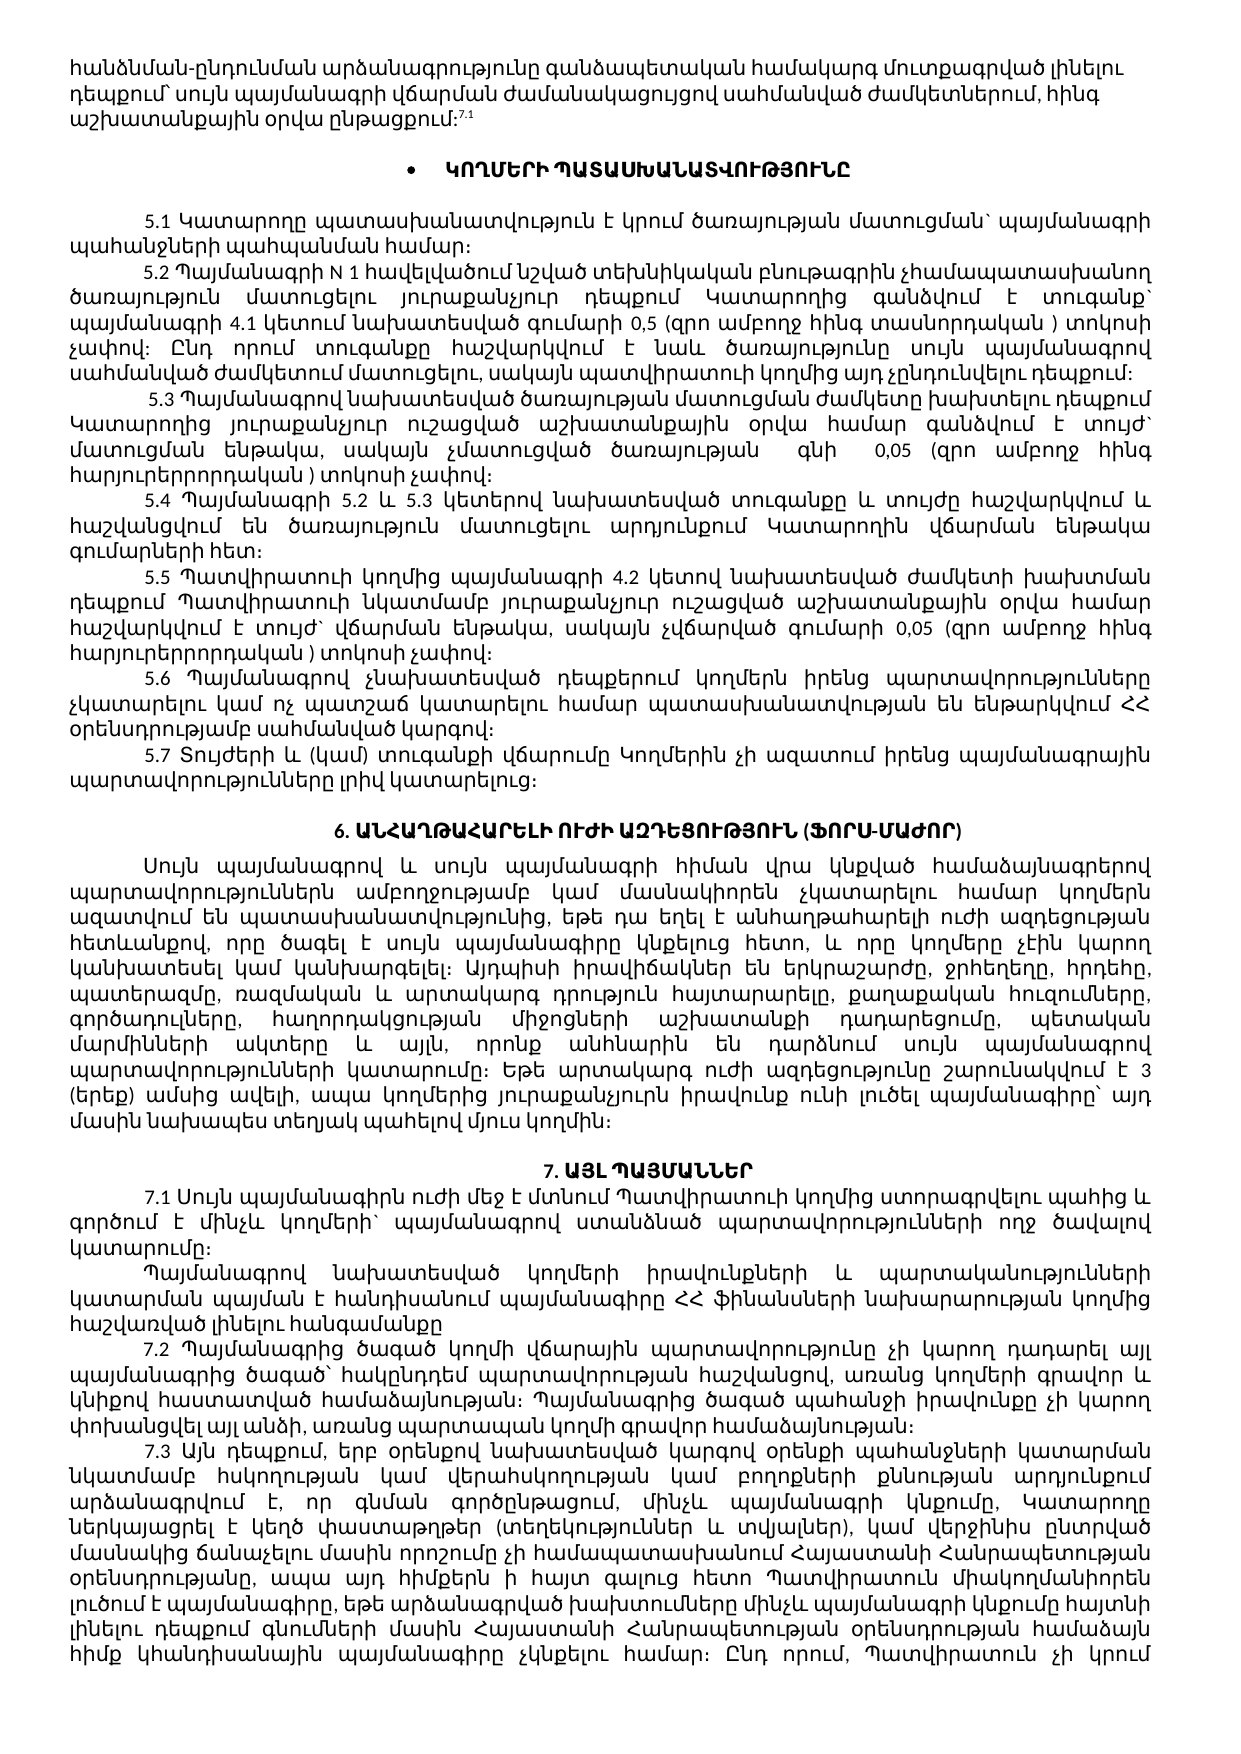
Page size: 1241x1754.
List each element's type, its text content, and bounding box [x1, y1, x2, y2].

text 7.2 Պայմանագրից ծագած կողմի վճարային պարտավորությունը չի կարող դադարել այլ պայմանագրից ծագած՝ հակընդդեմ պարտավորության հաշվանցով, առանց կողմերի գրավոր և կնիքով հաստատված համաձայնության։ Պայմանագրից ծագած պահանջի իրավունքը չի կարող փոխանցվել այլ անձի, առանց պարտապան կողմի գրավոր համաձայնության։ [69, 1337, 1152, 1438]
text 5.3 Պայմանագրով նախատեսված ծառայության մատուցման ժամկետը խախտելու դեպքում Կատարողից յուրաքանչյուր ուշացված աշխատանքային օրվա համար գանձվում է տույժ` մատուցման ենթակա, սակայն չմատուցված ծառայության գնի 0,05 (զրո ամբողջ հինգ հարյուրերրորդական ) տոկոսի չափով։ [69, 386, 1152, 488]
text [69, 1438, 1152, 1667]
text Պայմանագրով նախատեսված կողմերի իրավունքների և պարտականությունների կատարման պայման է հանդիսանում պայմանագիրը ՀՀ ֆինանսների նախարարության կողմից հաշվառված լինելու հանգամանքը [69, 1260, 1152, 1337]
text 5.1 Կատարողը պատասխանատվություն է կրում ծառայության մատուցման` պայմանագրի պահանջների պահպանման համար։ [69, 208, 1152, 259]
text 5.6 Պայմանագրով չնախատեսված դեպքերում կողմերն իրենց պարտավորությունները չկատարելու կամ ոչ պատշաճ կատարելու համար պատասխանատվության են ենթարկվում ՀՀ օրենսդրությամբ սահմանված կարգով։ [69, 666, 1152, 742]
text 7. ԱՅԼ ՊԱՅՄԱՆՆԵՐ [69, 1159, 1152, 1184]
list ԿՈՂՄԵՐԻ ՊԱՏԱՍԽԱՆԱՏՎՈՒԹՅՈՒՆԸ [107, 157, 1152, 183]
text Սույն պայմանագրով և սույն պայմանագրի հիման վրա կնքված համաձայնագրերով պարտավորություններն ամբողջությամբ կամ մասնակիորեն չկատարելու համար կողմերն ազատվում են պատասխանատվությունից, եթե դա եղել է անհաղթահարելի ուժի ազդեցության հետևանքով, որը ծագել է սույն պայմանագիրը կնքելուց հետո, և որը կողմերը չէին կարող կանխատեսել կամ կանխարգելել։ Այդպիսի իրավիճակներ են երկրաշարժը, ջրհեղեղը, հրդեհը, պատերազմը, ռազմական և արտակարգ դրություն հայտարարելը, քաղաքական հուզումները, գործադուլները, հաղորդակցության միջոցների աշխատանքի դադարեցումը, պետական մարմինների ակտերը և այլն, որոնք անհնարին են դարձնում սույն պայմանագրով պարտավորությունների կատարումը։ Եթե արտակարգ ուժի ազդեցությունը շարունակվում է 3 (երեք) ամսից ավելի, ապա կողմերից յուրաքանչյուրն իրավունք ունի լուծել պայմանագիրը՝ այդ մասին նախապես տեղյակ պահելով մյուս կողմին։ [69, 854, 1152, 1133]
text 7.1 Սույն պայմանագիրն ուժի մեջ է մտնում Պատվիրատուի կողմից ստորագրվելու պահից և գործում է մինչև կողմերի` պայմանագրով ստանձնած պարտավորությունների ողջ ծավալով կատարումը։ [69, 1184, 1152, 1260]
text 5.4 Պայմանագրի 5.2 և 5.3 կետերով նախատեսված տուգանքը և տույժը հաշվարկվում և հաշվանցվում են ծառայություն մատուցելու արդյունքում Կատարողին վճարման ենթակա գումարների հետ։ [69, 488, 1152, 564]
text 5.2 Պայմանագրի N 1 հավելվածում նշված տեխնիկական բնութագրին չհամապատասխանող ծառայություն մատուցելու յուրաքանչյուր դեպքում Կատարողից գանձվում է տուգանք` պայմանագրի 4.1 կետում նախատեսված գումարի 0,5 (զրո ամբողջ հինգ տասնորդական ) տոկոսի չափով: Ընդ որում տուգանքը հաշվարկվում է նաև ծառայությունը սույն պայմանագրով սահմանված ժամկետում մատուցելու, սակայն պատվիրատուի կողմից այդ չընդունվելու դեպքում: [69, 259, 1152, 386]
text 5.7 Տույժերի և (կամ) տուգանքի վճարումը Կողմերին չի ազատում իրենց պայմանագրային պարտավորությունները լրիվ կատարելուց։ [69, 742, 1152, 793]
text 6. ԱՆՀԱՂԹԱՀԱՐԵԼԻ ՈՒԺԻ ԱԶԴԵՑՈՒԹՅՈՒՆ (ՖՈՐՍ-ՄԱԺՈՐ) [69, 818, 1152, 843]
text 5.5 Պատվիրատուի կողմից պայմանագրի 4.2 կետով նախատեսված ժամկետի խախտման դեպքում Պատվիրատուի նկատմամբ յուրաքանչյուր ուշացված աշխատանքային օրվա համար հաշվարկվում է տույժ` վճարման ենթակա, սակայն չվճարված գումարի 0,05 (զրո ամբողջ հինգ հարյուրերրորդական ) տոկոսի չափով։ [69, 564, 1152, 666]
